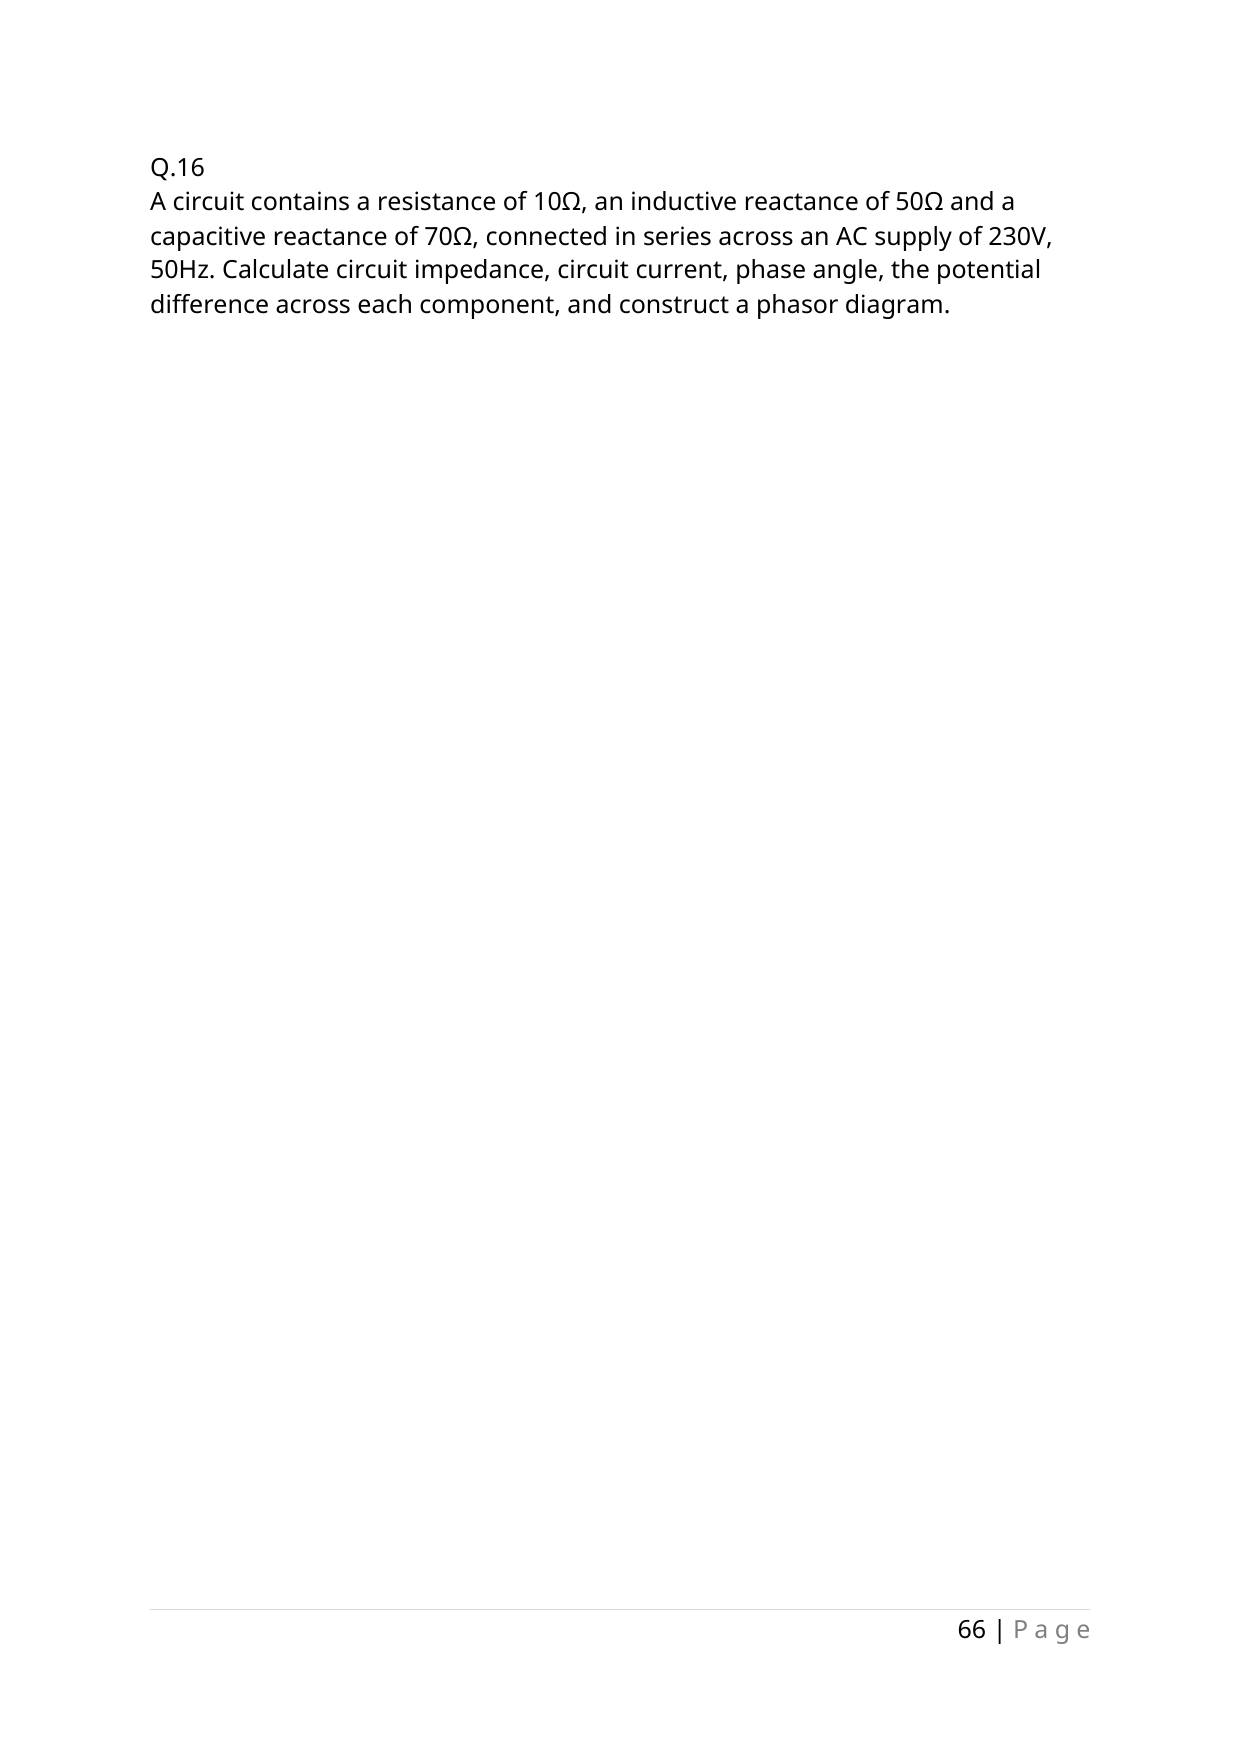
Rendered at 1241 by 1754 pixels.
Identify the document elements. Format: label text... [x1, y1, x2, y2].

text A circuit contains a resistance of 10Ω, an inductive reactance of 50Ω and a capacitive reactance of 70Ω, connected in series across an AC supply of 230V, 50Hz. Calculate circuit impedance, circuit current, phase angle, the potential difference across each component, and construct a phasor diagram. [150, 184, 1090, 320]
text Q.16 [150, 150, 1090, 184]
